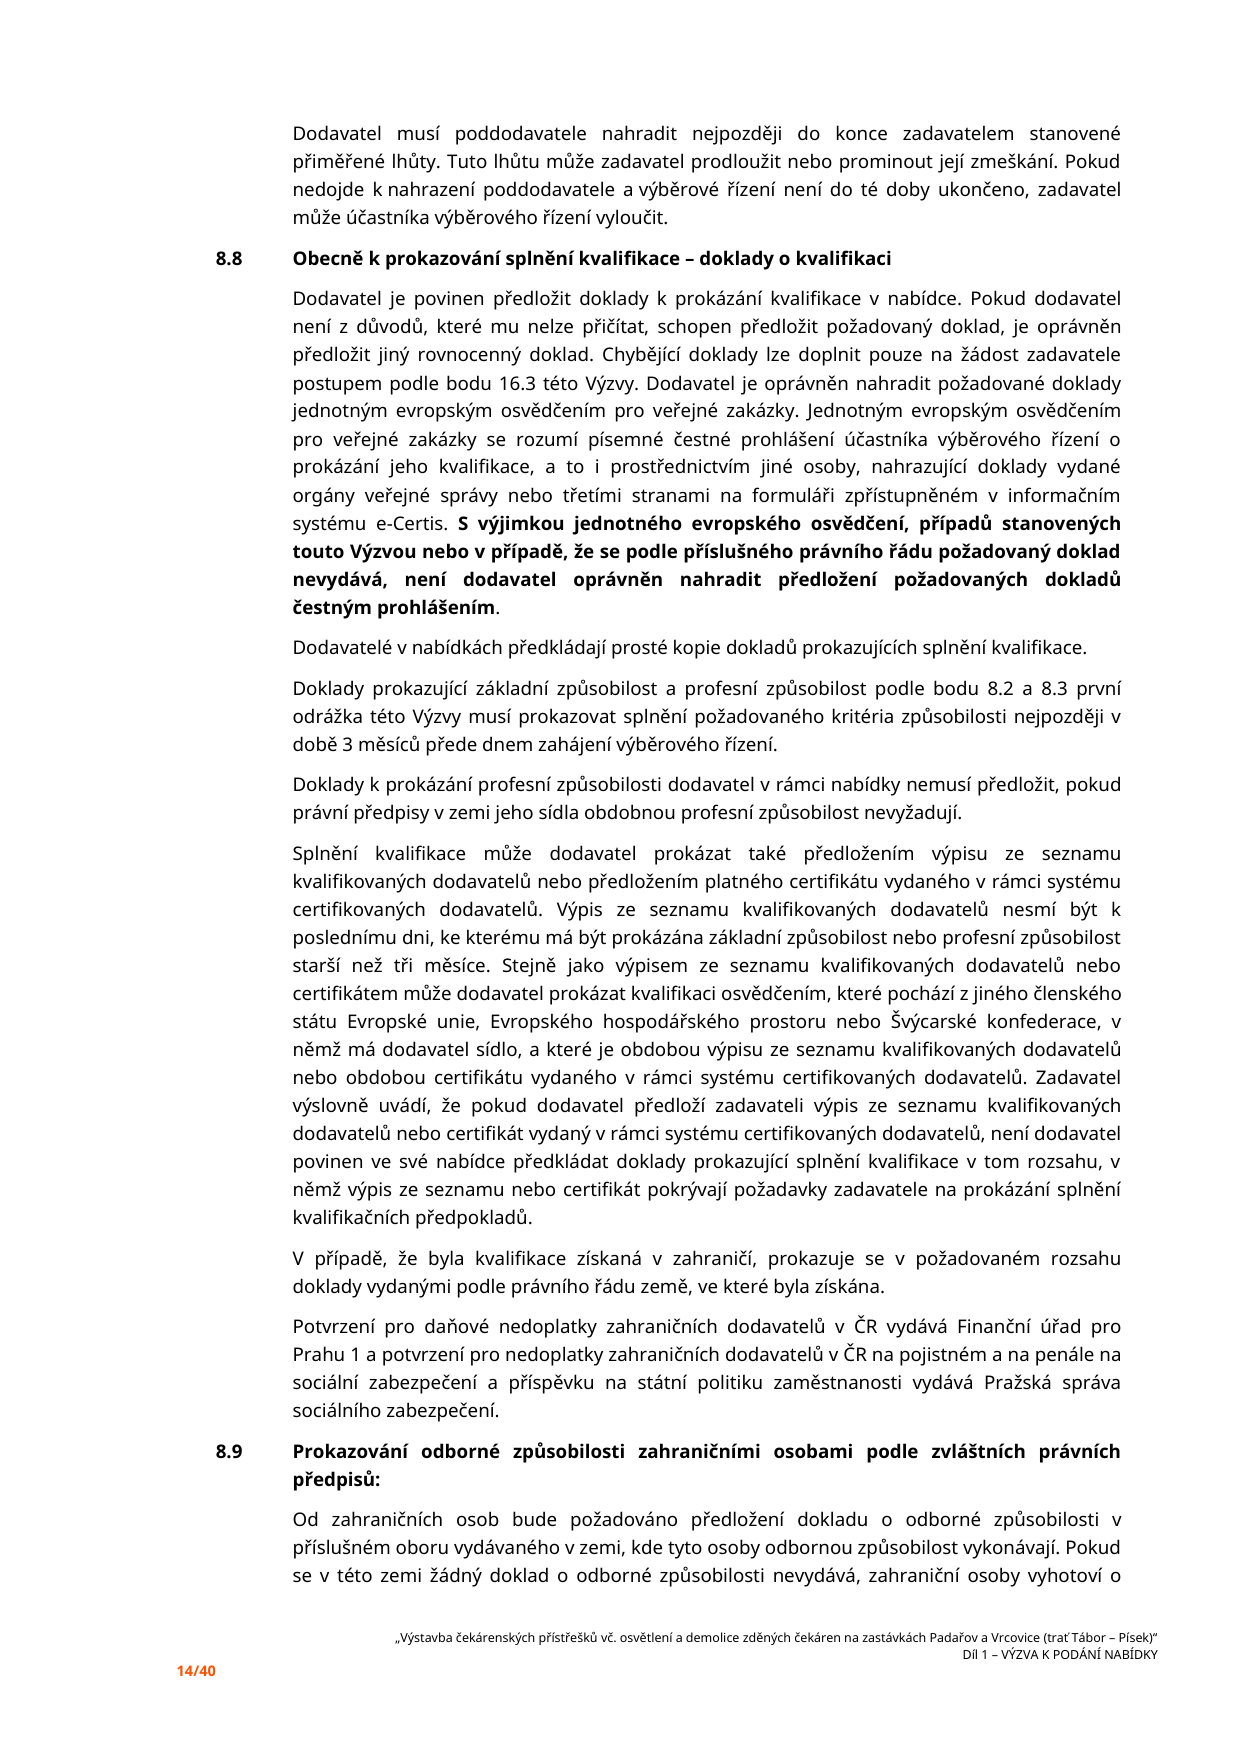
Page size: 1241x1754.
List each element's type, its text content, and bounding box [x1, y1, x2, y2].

text Splnění kvalifikace může dodavatel prokázat také předložením výpisu ze seznamu kvalifikovaných dodavatelů nebo předložením platného certifikátu vydaného v rámci systému certifikovaných dodavatelů. Výpis ze seznamu kvalifikovaných dodavatelů nesmí být k poslednímu dni, ke kterému má být prokázána základní způsobilost nebo profesní způsobilost starší než tři měsíce. Stejně jako výpisem ze seznamu kvalifikovaných dodavatelů nebo certifikátem může dodavatel prokázat kvalifikaci osvědčením, které pochází z jiného členského státu Evropské unie, Evropského hospodářského prostoru nebo Švýcarské konfederace, v němž má dodavatel sídlo, a které je obdobou výpisu ze seznamu kvalifikovaných dodavatelů nebo obdobou certifikátu vydaného v rámci systému certifikovaných dodavatelů. Zadavatel výslovně uvádí, že pokud dodavatel předloží zadavateli výpis ze seznamu kvalifikovaných dodavatelů nebo certifikát vydaný v rámci systému certifikovaných dodavatelů, není dodavatel povinen ve své nabídce předkládat doklady prokazující splnění kvalifikace v tom rozsahu, v němž výpis ze seznamu nebo certifikát pokrývají požadavky zadavatele na prokázání splnění kvalifikačních předpokladů. [292, 840, 1122, 1230]
text Obecně k prokazování splnění kvalifikace – doklady o kvalifikaci [216, 245, 1122, 271]
text V případě, že byla kvalifikace získaná v zahraničí, prokazuje se v požadovaném rozsahu doklady vydanými podle právního řádu země, ve které byla získána. [292, 1245, 1122, 1298]
list Dodavatel musí poddodavatele nahradit nejpozději do konce zadavatelem stanovené přiměřené lhůty. Tuto lhůtu může zadavatel prodloužit nebo prominout její zmeškání. Pokud nedojde k nahrazení poddodavatele a výběrové řízení není do té doby ukončeno, zadavatel může účastníka výběrového řízení vyloučit. [292, 121, 1122, 230]
text Dodavatel je povinen předložit doklady k prokázání kvalifikace v nabídce. Pokud dodavatel není z důvodů, které mu nelze přičítat, schopen předložit požadovaný doklad, je oprávněn předložit jiný rovnocenný doklad. Chybějící doklady lze doplnit pouze na žádost zadavatele postupem podle bodu 16.3 této Výzvy. Dodavatel je oprávněn nahradit požadované doklady jednotným evropským osvědčením pro veřejné zakázky. Jednotným evropským osvědčením pro veřejné zakázky se rozumí písemné čestné prohlášení účastníka výběrového řízení o prokázání jeho kvalifikace, a to i prostřednictvím jiné osoby, nahrazující doklady vydané orgány veřejné správy nebo třetími stranami na formuláři zpřístupněném v informačním systému e-Certis. S výjimkou jednotného evropského osvědčení, případů stanovených touto Výzvou nebo v případě, že se podle příslušného právního řádu požadovaný doklad nevydává, není dodavatel oprávněn nahradit předložení požadovaných dokladů čestným prohlášením. [292, 286, 1122, 619]
text Doklady k prokázání profesní způsobilosti dodavatel v rámci nabídky nemusí předložit, pokud právní předpisy v zemi jeho sídla obdobnou profesní způsobilost nevyžadují. [292, 772, 1122, 825]
text Doklady prokazující základní způsobilost a profesní způsobilost podle bodu 8.2 a 8.3 první odrážka této Výzvy musí prokazovat splnění požadovaného kritéria způsobilosti nejpozději v době 3 měsíců přede dnem zahájení výběrového řízení. [292, 675, 1122, 757]
text Prokazování odborné způsobilosti zahraničními osobami podle zvláštních právních předpisů: [216, 1438, 1122, 1492]
text Dodavatelé v nabídkách předkládají prosté kopie dokladů prokazujících splnění kvalifikace. [292, 634, 1122, 660]
text Potvrzení pro daňové nedoplatky zahraničních dodavatelů v ČR vydává Finanční úřad pro Prahu 1 a potvrzení pro nedoplatky zahraničních dodavatelů v ČR na pojistném a na penále na sociální zabezpečení a příspěvku na státní politiku zaměstnanosti vydává Pražská správa sociálního zabezpečení. [292, 1313, 1122, 1423]
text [292, 1507, 1122, 1588]
